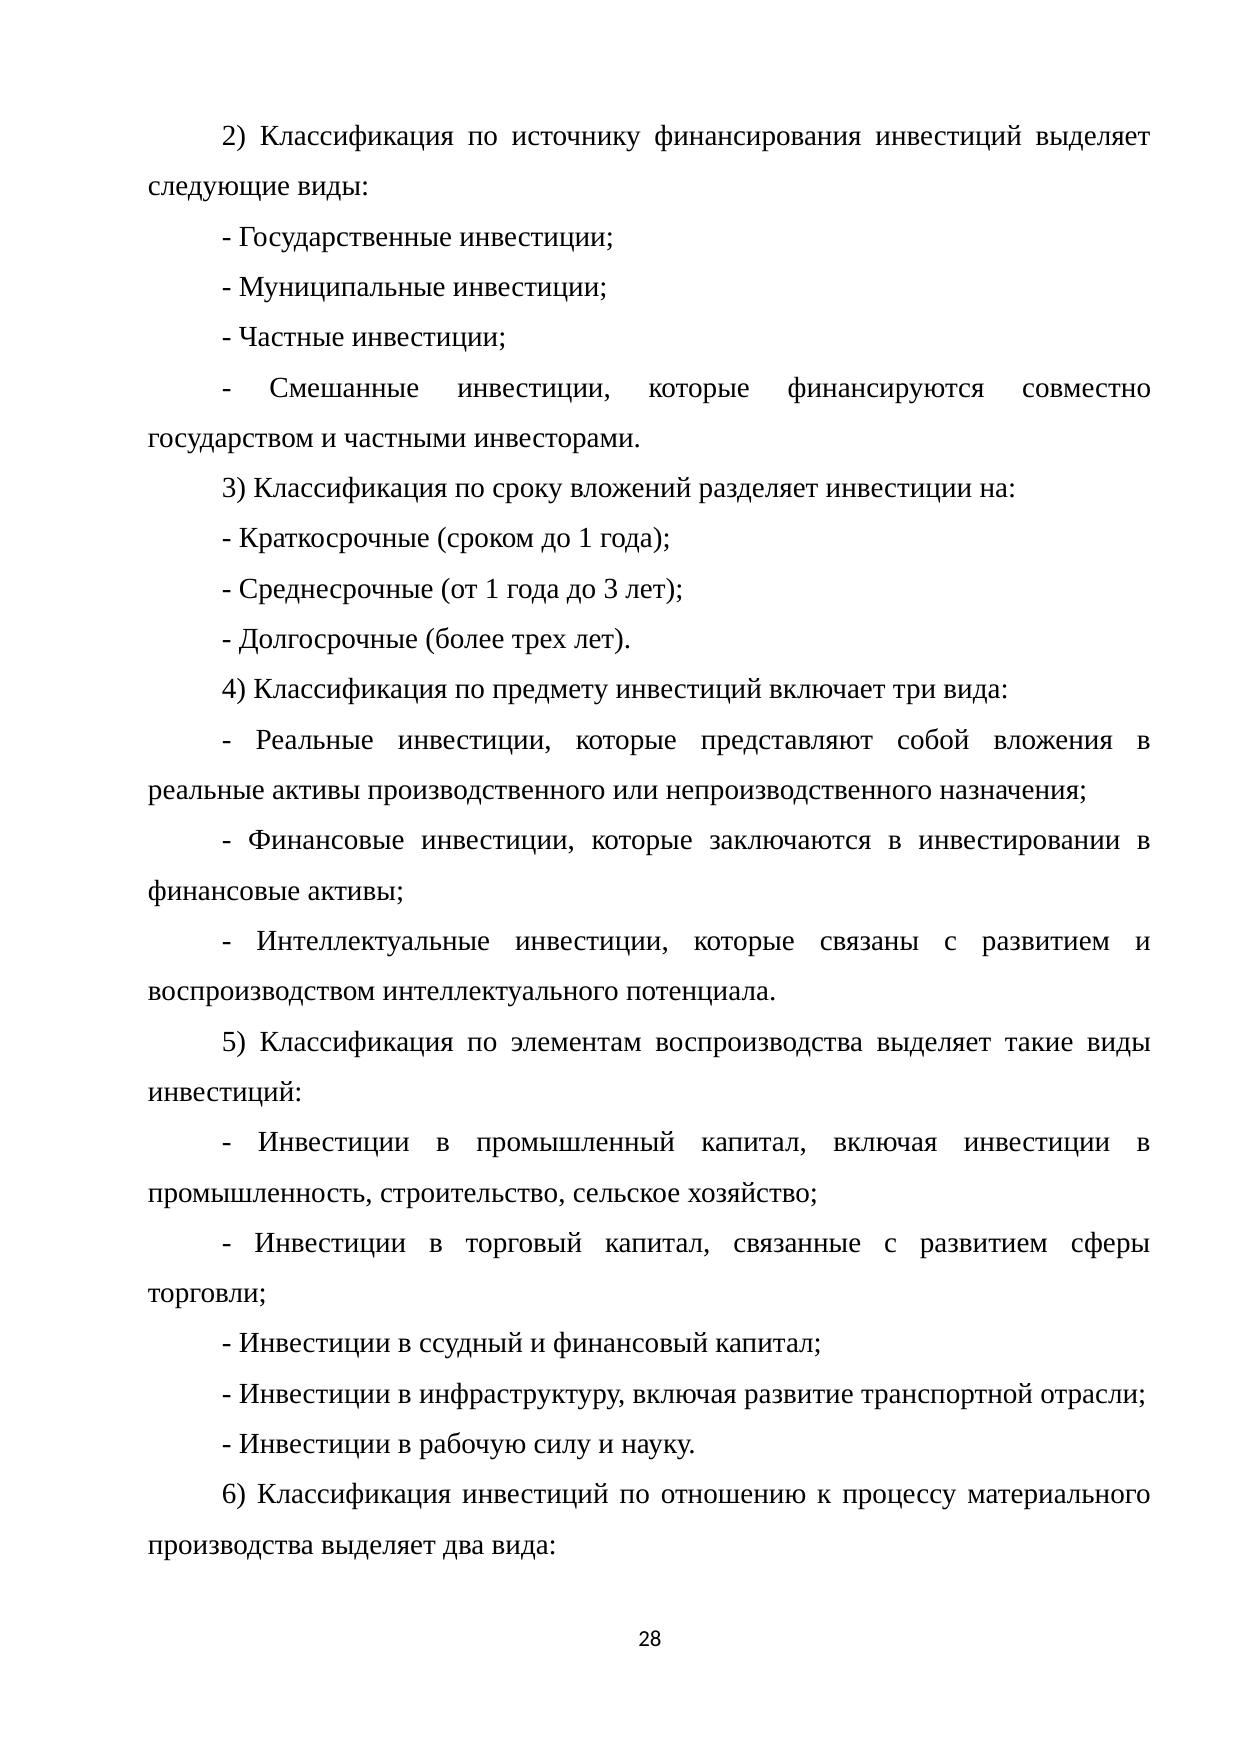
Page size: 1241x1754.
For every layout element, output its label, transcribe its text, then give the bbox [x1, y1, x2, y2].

text - Среднесрочные (от 1 года до 3 лет); [148, 571, 1152, 604]
text 3) Классификация по сроку вложений разделяет инвестиции на: [148, 470, 1152, 504]
text 5) Классификация по элементам воспроизводства выделяет такие виды инвестиций: [148, 1024, 1152, 1108]
text - Реальные инвестиции, которые представляют собой вложения в реальные активы производственного или непроизводственного назначения; [148, 722, 1152, 806]
text - Инвестиции в промышленный капитал, включая инвестиции в промышленность, строительство, сельское хозяйство; [148, 1124, 1152, 1208]
text - Интеллектуальные инвестиции, которые связаны с развитием и воспроизводством интеллектуального потенциала. [148, 923, 1152, 1007]
text - Частные инвестиции; [148, 319, 1152, 353]
text - Инвестиции в инфраструктуру, включая развитие транспортной отрасли; [148, 1376, 1152, 1409]
text - Краткосрочные (сроком до 1 года); [148, 521, 1152, 554]
text - Инвестиции в рабочую силу и науку. [148, 1426, 1152, 1460]
text - Государственные инвестиции; [148, 219, 1152, 252]
text - Муниципальные инвестиции; [148, 269, 1152, 303]
text 4) Классификация по предмету инвестиций включает три вида: [148, 672, 1152, 705]
text - Смешанные инвестиции, которые финансируются совместно государством и частными инвесторами. [148, 370, 1152, 453]
text - Финансовые инвестиции, которые заключаются в инвестировании в финансовые активы; [148, 822, 1152, 906]
text 2) Классификация по источнику финансирования инвестиций выделяет следующие виды: [148, 118, 1152, 202]
text - Инвестиции в торговый капитал, связанные с развитием сферы торговли; [148, 1225, 1152, 1309]
text - Инвестиции в ссудный и финансовый капитал; [148, 1326, 1152, 1359]
text 6) Классификация инвестиций по отношению к процессу материального производства выделяет два вида: [148, 1477, 1152, 1560]
text - Долгосрочные (более трех лет). [148, 621, 1152, 655]
